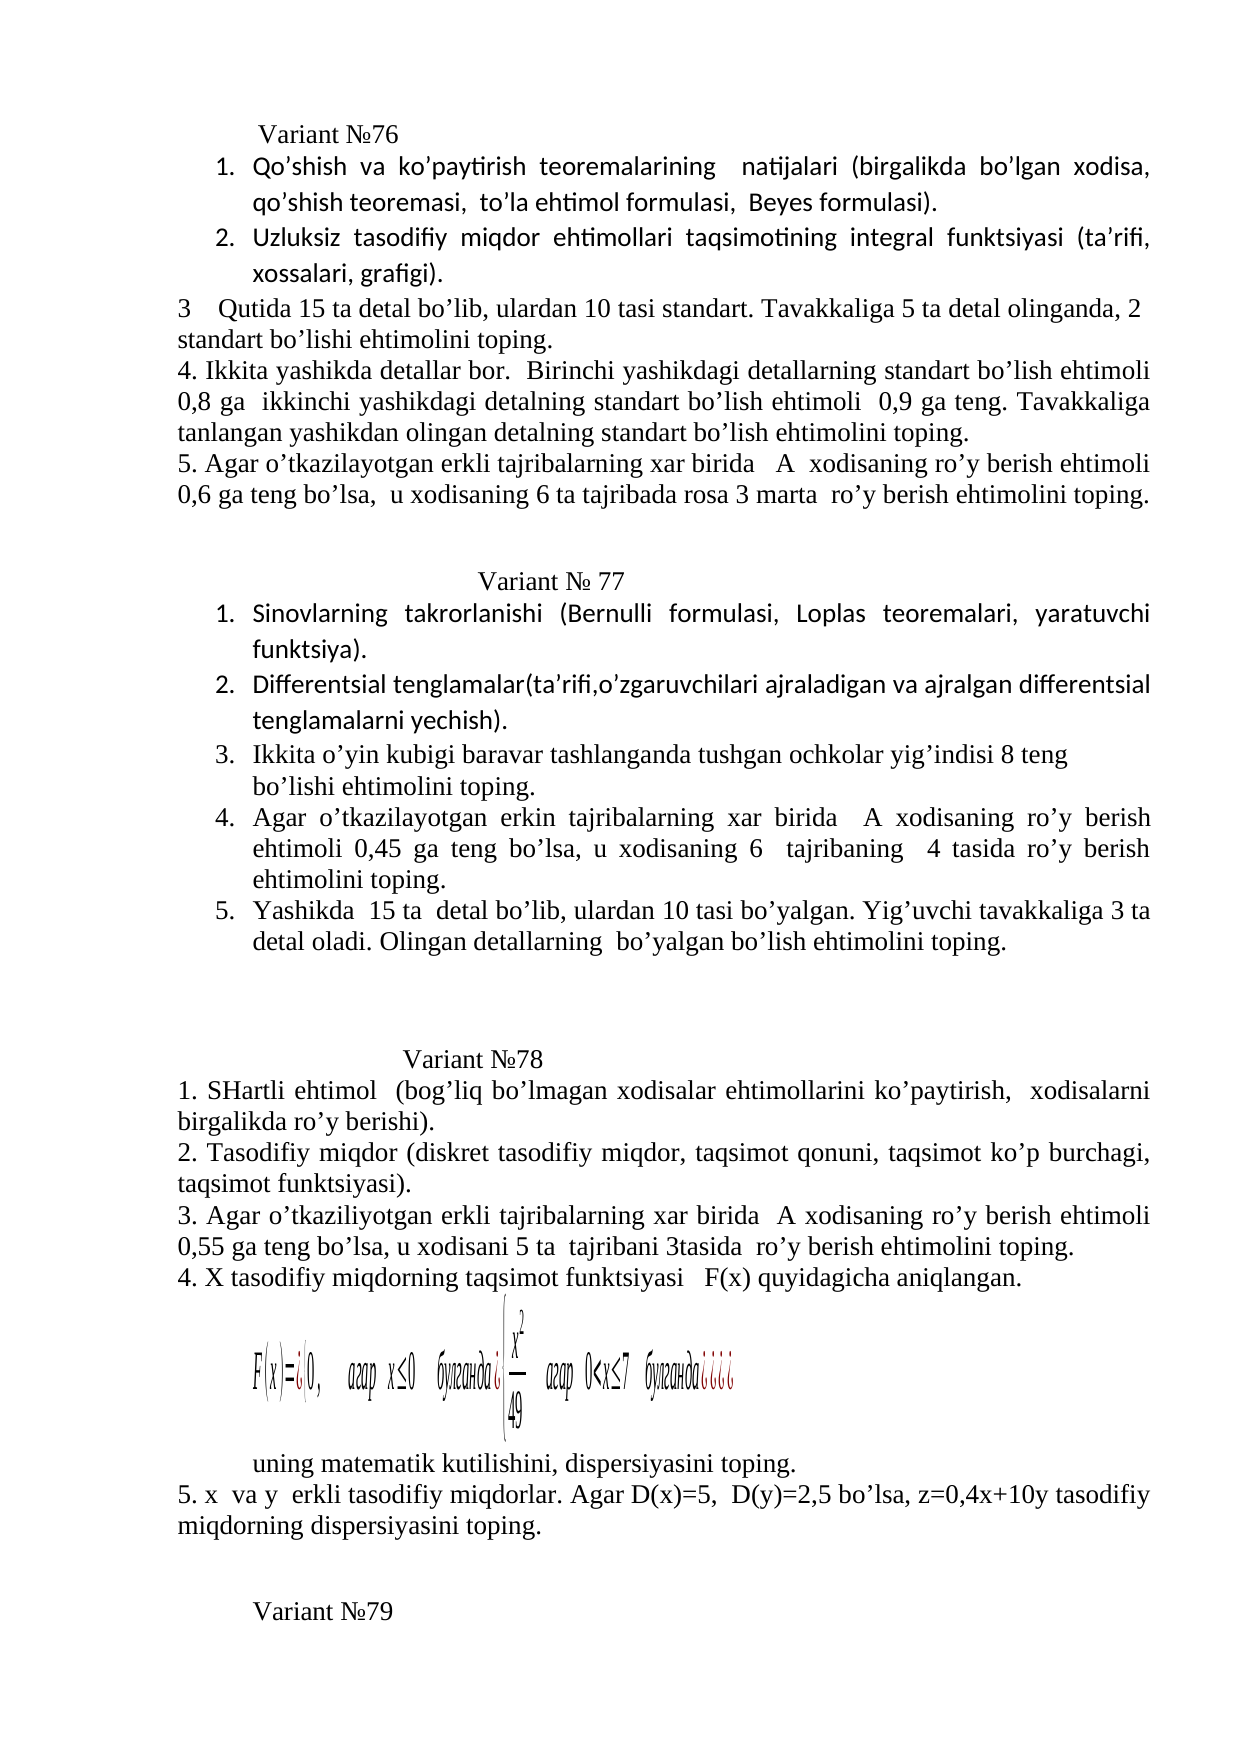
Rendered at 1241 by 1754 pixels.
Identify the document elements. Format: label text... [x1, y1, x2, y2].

list Qo’shish va ko’paytirish teoremalarining natijalari (birgalikda bo’lgan xodisa, qo’shish teoremasi, to’la ehtimol formulasi, Beyes formulasi). [215, 149, 1152, 218]
list Yashikda 15 ta detal bo’lib, ulardan 10 tasi bo’yalgan. Yig’uvchi tavakkaliga 3 ta detal oladi. Olingan detallarning bo’yalgan bo’lish ehtimolini toping. [215, 894, 1152, 957]
text Variant № 77 [402, 565, 1152, 596]
list Sinovlarning takrorlanishi (Bernulli formulasi, Loplas teoremalari, yaratuvchi funktsiya). [215, 596, 1152, 665]
text 3. Agar o’tkaziliyotgan erkli tajribalarning xar birida A xodisaning ro’y berish ehtimoli 0,55 ga teng bo’lsa, u xodisani 5 ta tajribani 3tasida ro’y berish ehtimolini toping. [177, 1199, 1152, 1261]
list Ikkita o’yin kubigi baravar tashlanganda tushgan ochkolar yig’indisi 8 teng bo’lishi ehtimolini toping. [215, 739, 1152, 801]
text 4. X tasodifiy miqdorning taqsimot funktsiyasi F(x) quyidagicha aniqlangan. [177, 1261, 1152, 1292]
list Differentsial tenglamalar(ta’rifi,o’zgaruvchilari ajraladigan va ajralgan differentsial tenglamalarni yechish). [215, 667, 1152, 736]
text Variant №78 [327, 1043, 1152, 1074]
text 5. x va у erkli tasodifiy miqdorlar. Agar D(x)=5, D(y)=2,5 bo’lsa, z=0,4x+10y tasodifiy miqdorning dispersiyasini toping. [177, 1478, 1152, 1540]
list Agar o’tkazilayotgan erkin tajribalarning xar birida A xodisaning ro’y berish ehtimoli 0,45 ga teng bo’lsa, u xodisaning 6 tajribaning 4 tasida ro’y berish ehtimolini toping. [215, 801, 1152, 894]
text 5. Agar o’tkazilayotgan erkli tajribalarning xar birida A xodisaning ro’y berish ehtimoli 0,6 ga teng bo’lsa, u xodisaning 6 ta tajribada rosa 3 marta ro’y berish ehtimolini toping. [177, 447, 1152, 510]
list Uzluksiz tasodifiy miqdor ehtimollari taqsimotining integral funktsiyasi (ta’rifi, xossalari, grafigi). [215, 221, 1152, 289]
text 4. Ikkita yashikda detallar bor. Birinchi yashikdagi detallarning standart bo’lish ehtimoli 0,8 ga ikkinchi yashikdagi detalning standart bo’lish ehtimoli 0,9 ga teng. Tavakkaliga tanlangan yashikdan olingan detalning standart bo’lish ehtimolini toping. [177, 354, 1152, 447]
text uning matematik kutilishini, dispersiyasini toping. [252, 1447, 1152, 1478]
text 1. SHartli ehtimol (bog’liq bo’lmagan xodisalar ehtimollarini ko’paytirish, xodisalarni birgalikda ro’y berishi). [177, 1074, 1152, 1136]
list 3 Qutida 15 ta detal bo’lib, ulardan 10 tasi standart. Tavakkaliga 5 ta detal olinganda, 2 standart bo’lishi ehtimolini toping. [177, 292, 1152, 354]
text 2. Tasodifiy miqdor (diskret tasodifiy miqdor, taqsimot qonuni, taqsimot ko’p burchagi, taqsimot funktsiyasi). [177, 1136, 1152, 1199]
text Variant №76 [177, 118, 1152, 149]
text Variant №79 [177, 1596, 1152, 1627]
